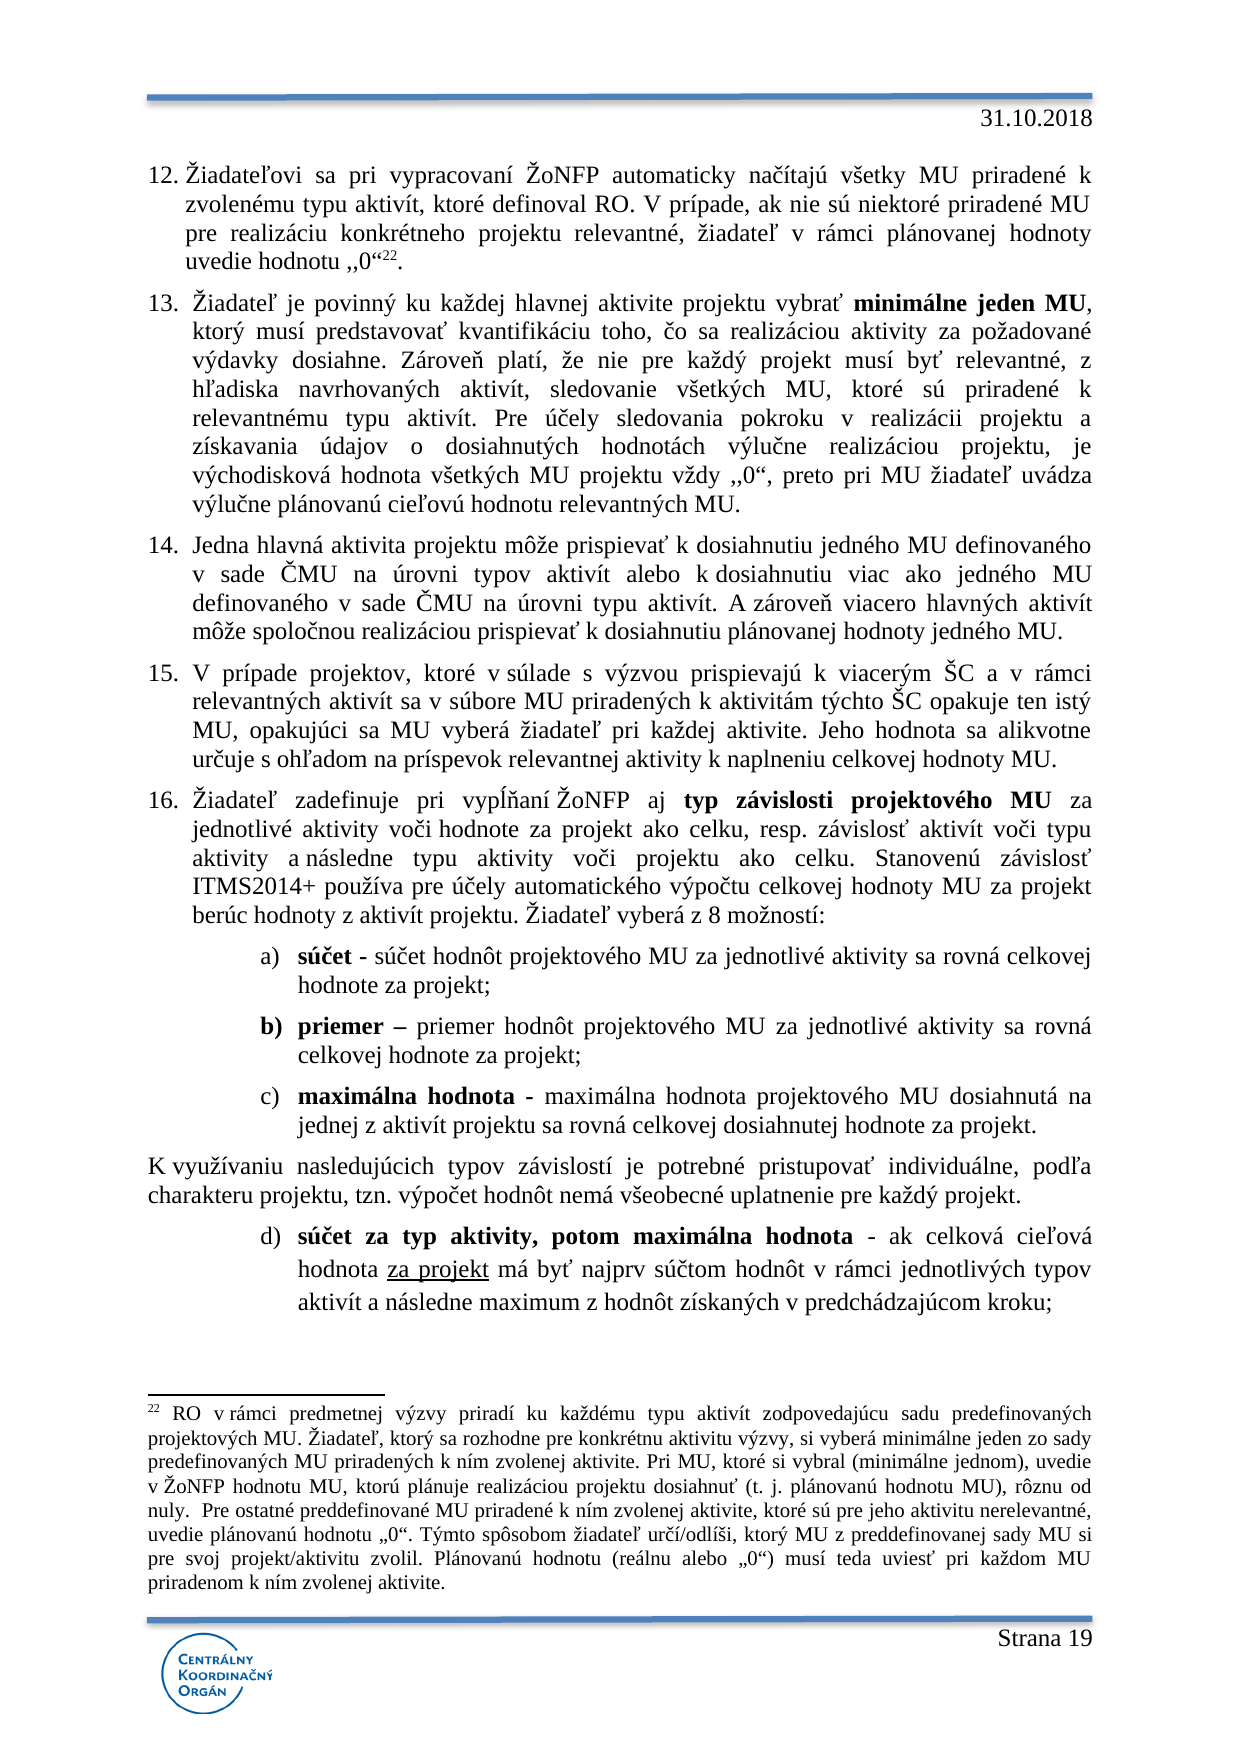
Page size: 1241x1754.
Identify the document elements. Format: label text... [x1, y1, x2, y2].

list Žiadateľ zadefinuje pri vypĺňaní ŽoNFP aj typ závislosti projektového MU za jednotlivé aktivity voči hodnote za projekt ako celku, resp. závislosť aktivít voči typu aktivity a následne typu aktivity voči projektu ako celku. Stanovenú závislosť ITMS2014+ používa pre účely automatického výpočtu celkovej hodnoty MU za projekt berúc hodnoty z aktivít projektu. Žiadateľ vyberá z 8 možností: [148, 785, 1092, 929]
list súčet - súčet hodnôt projektového MU za jednotlivé aktivity sa rovná celkovej hodnote za projekt; [260, 941, 1092, 999]
list maximálna hodnota - maximálna hodnota projektového MU dosiahnutá na jednej z aktivít projektu sa rovná celkovej dosiahnutej hodnote za projekt. [260, 1081, 1092, 1139]
picture [159, 1631, 272, 1713]
list Žiadateľovi sa pri vypracovaní ŽoNFP automaticky načítajú všetky MU priradené k zvolenému typu aktivít, ktoré definoval RO. V prípade, ak nie sú niektoré priradené MU pre realizáciu konkrétneho projektu relevantné, žiadateľ v rámci plánovanej hodnoty uvedie hodnotu ,,0“. [148, 160, 1092, 275]
list priemer – priemer hodnôt projektového MU za jednotlivé aktivity sa rovná celkovej hodnote za projekt; [260, 1011, 1092, 1069]
list V prípade projektov, ktoré v súlade s výzvou prispievajú k viacerým ŠC a v rámci relevantných aktivít sa v súbore MU priradených k aktivitám týchto ŠC opakuje ten istý MU, opakujúci sa MU vyberá žiadateľ pri každej aktivite. Jeho hodnota sa alikvotne určuje s ohľadom na príspevok relevantnej aktivity k naplneniu celkovej hodnoty MU. [148, 658, 1092, 773]
text K využívaniu nasledujúcich typov závislostí je potrebné pristupovať individuálne, podľa charakteru projektu, tzn. výpočet hodnôt nemá všeobecné uplatnenie pre každý projekt. [148, 1151, 1092, 1209]
list Žiadateľ je povinný ku každej hlavnej aktivite projektu vybrať minimálne jeden MU, ktorý musí predstavovať kvantifikáciu toho, čo sa realizáciou aktivity za požadované výdavky dosiahne. Zároveň platí, že nie pre každý projekt musí byť relevantné, z hľadiska navrhovaných aktivít, sledovanie všetkých MU, ktoré sú priradené k relevantnému typu aktivít. Pre účely sledovania pokroku v realizácii projektu a získavania údajov o dosiahnutých hodnotách výlučne realizáciou projektu, je východisková hodnota všetkých MU projektu vždy ,,0“, preto pri MU žiadateľ uvádza výlučne plánovanú cieľovú hodnotu relevantných MU. [148, 288, 1092, 518]
list súčet za typ aktivity, potom maximálna hodnota - ak celková cieľová hodnota za projekt má byť najprv súčtom hodnôt v rámci jednotlivých typov aktivít a následne maximum z hodnôt získaných v predchádzajúcom kroku; [260, 1221, 1092, 1316]
list Jedna hlavná aktivita projektu môže prispievať k dosiahnutiu jedného MU definovaného v sade ČMU na úrovni typov aktivít alebo k dosiahnutiu viac ako jedného MU definovaného v sade ČMU na úrovni typu aktivít. A zároveň viacero hlavných aktivít môže spoločnou realizáciou prispievať k dosiahnutiu plánovanej hodnoty jedného MU. [148, 530, 1092, 645]
